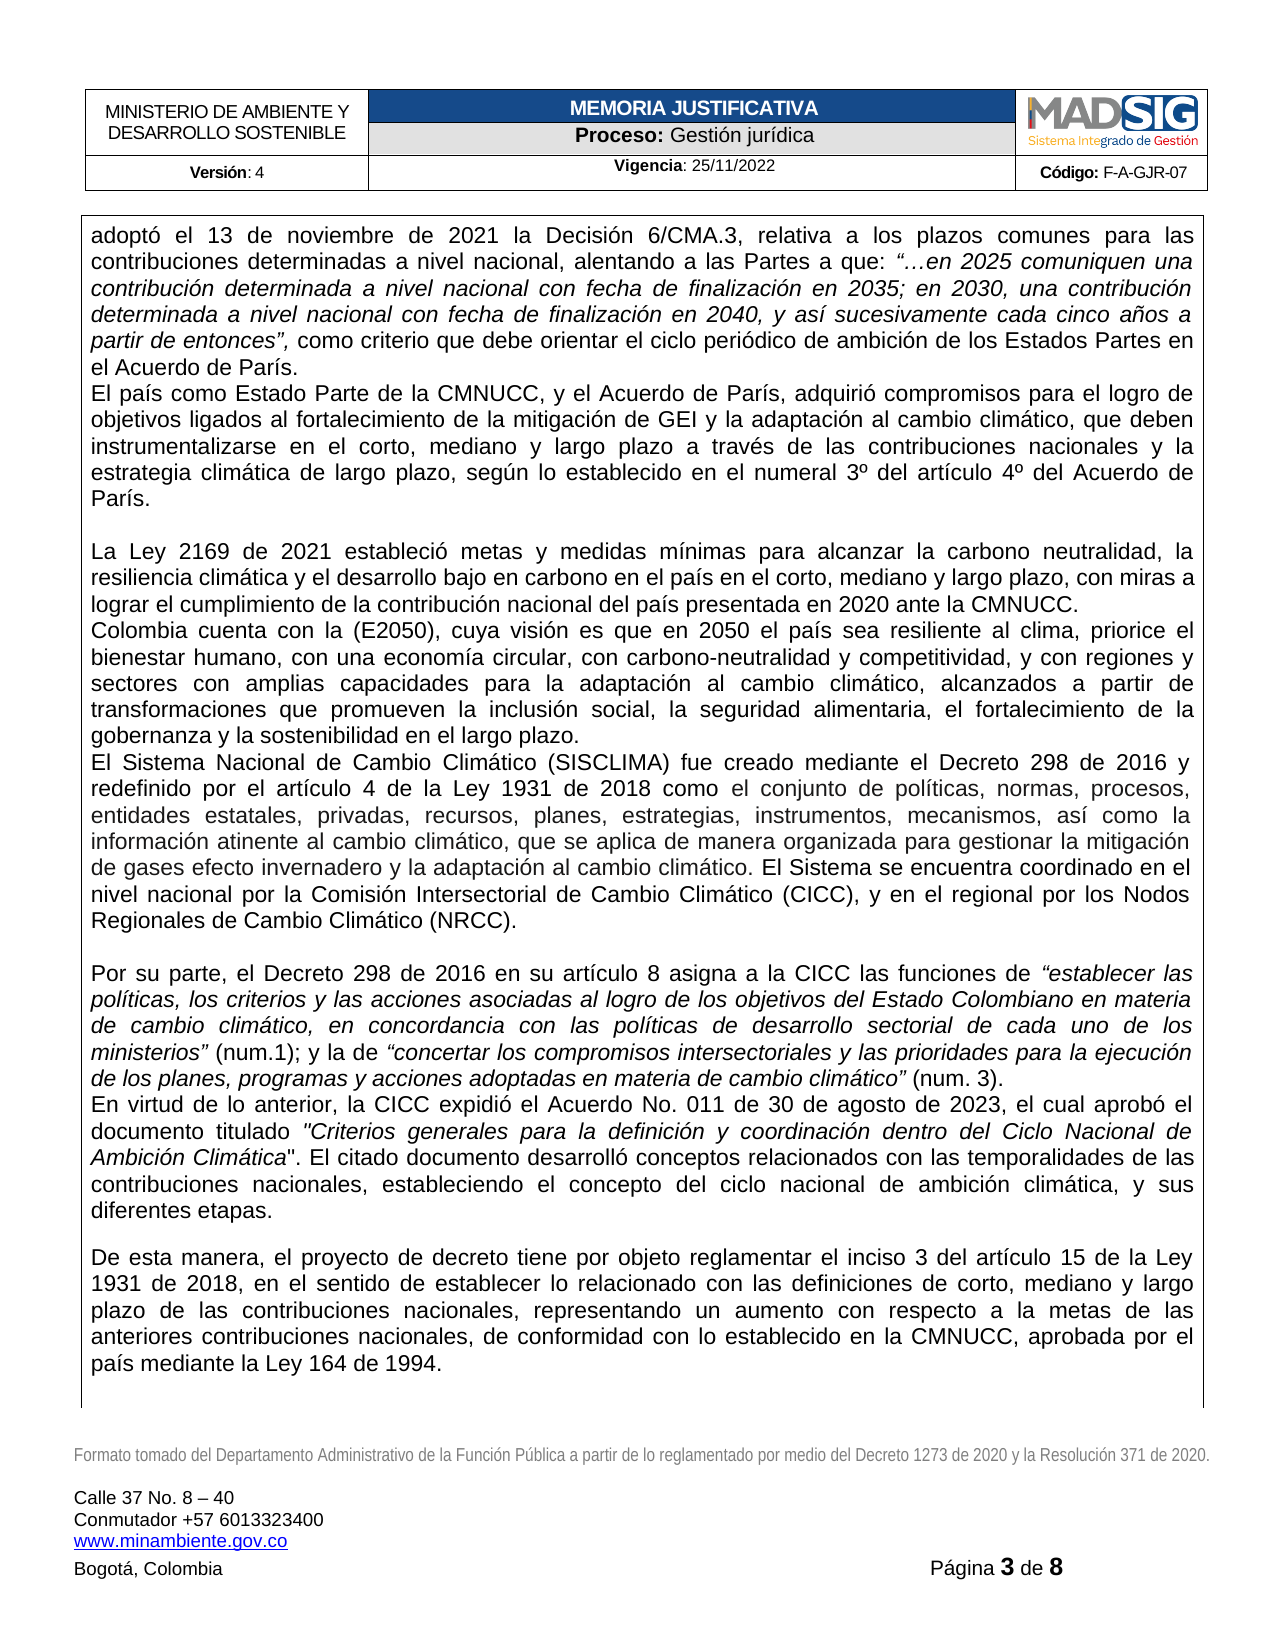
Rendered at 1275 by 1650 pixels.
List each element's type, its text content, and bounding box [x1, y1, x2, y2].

picture [1028, 95, 1198, 148]
